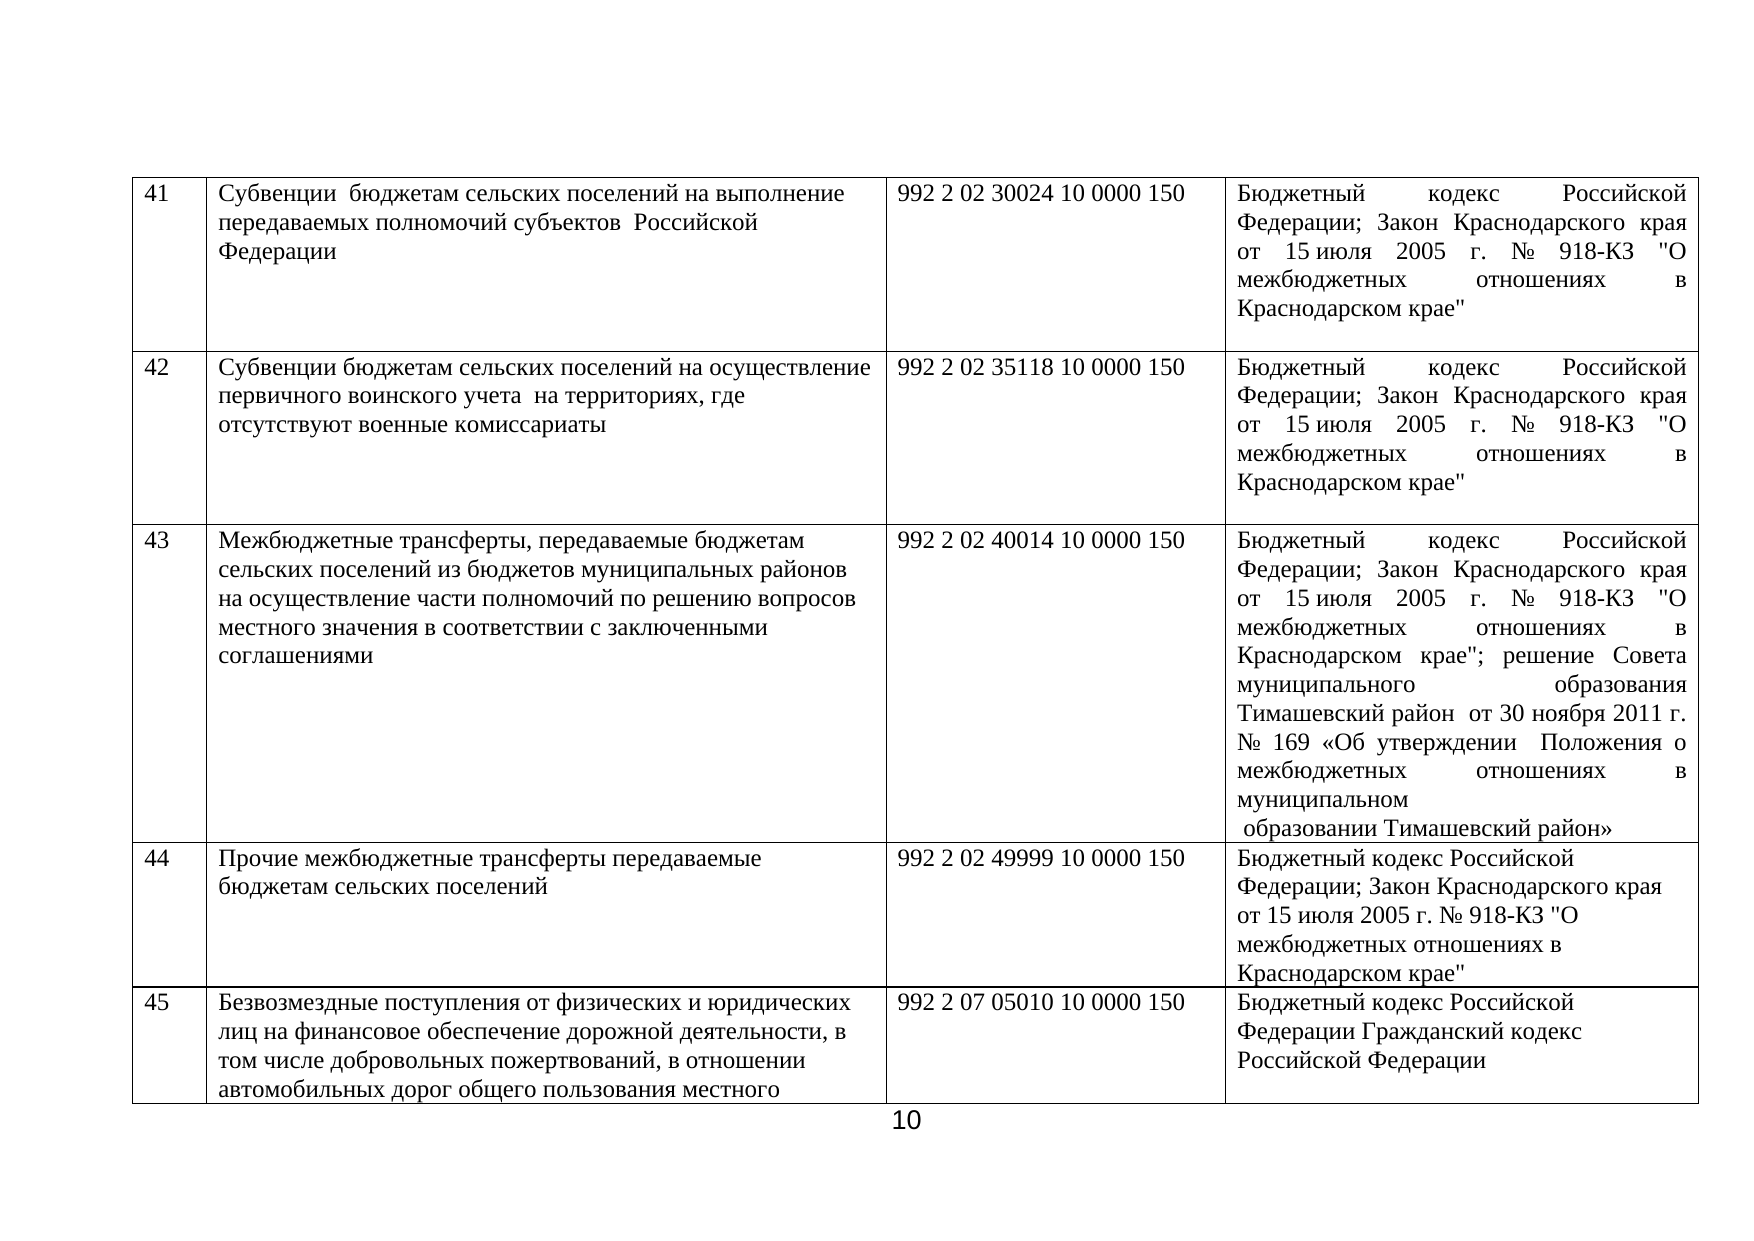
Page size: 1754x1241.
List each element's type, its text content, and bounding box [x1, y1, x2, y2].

table_cell 43 [133, 525, 206, 842]
table_cell 992 2 02 35118 10 0000 150 [887, 352, 1225, 524]
table_cell 45 [133, 988, 206, 1102]
table_cell Субвенции бюджетам сельских поселений на осуществление первичного воинского учета на территориях, где отсутствуют военные комиссариаты [207, 352, 886, 524]
table_cell 42 [133, 352, 206, 524]
table_cell 992 2 02 30024 10 0000 150 [887, 178, 1225, 351]
table_cell Бюджетный кодекс Российской Федерации; Закон Краснодарского края от 15 июля 2005 г. № 918-КЗ "О межбюджетных отношениях в Краснодарском крае"; решение Совета муниципального образования Тимашевский район от 30 ноября 2011 г. № 169 «Об утверждении Положения о межбюджетных отношениях в муниципальном образовании Тимашевский район» [1226, 525, 1698, 842]
table_cell 992 2 02 49999 10 0000 150 [887, 843, 1225, 986]
table_cell 44 [133, 843, 206, 986]
table_cell Субвенции бюджетам сельских поселений на выполнение передаваемых полномочий субъектов Российской Федерации [207, 178, 886, 351]
table_cell Бюджетный кодекс Российской Федерации; Закон Краснодарского края от 15 июля 2005 г. № 918-КЗ "О межбюджетных отношениях в Краснодарском крае" [1226, 843, 1698, 986]
table_cell Прочие межбюджетные трансферты передаваемые бюджетам сельских поселений [207, 843, 886, 986]
table_cell 41 [133, 178, 206, 351]
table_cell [1226, 178, 1698, 351]
table_cell Межбюджетные трансферты, передаваемые бюджетам сельских поселений из бюджетов муниципальных районов на осуществление части полномочий по решению вопросов местного значения в соответствии с заключенными соглашениями [207, 525, 886, 842]
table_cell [207, 988, 886, 1102]
table_cell 992 2 02 40014 10 0000 150 [887, 525, 1225, 842]
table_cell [1226, 988, 1698, 1102]
table_cell Бюджетный кодекс Российской Федерации; Закон Краснодарского края от 15 июля 2005 г. № 918-КЗ "О межбюджетных отношениях в Краснодарском крае" [1226, 352, 1698, 524]
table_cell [887, 988, 1225, 1102]
